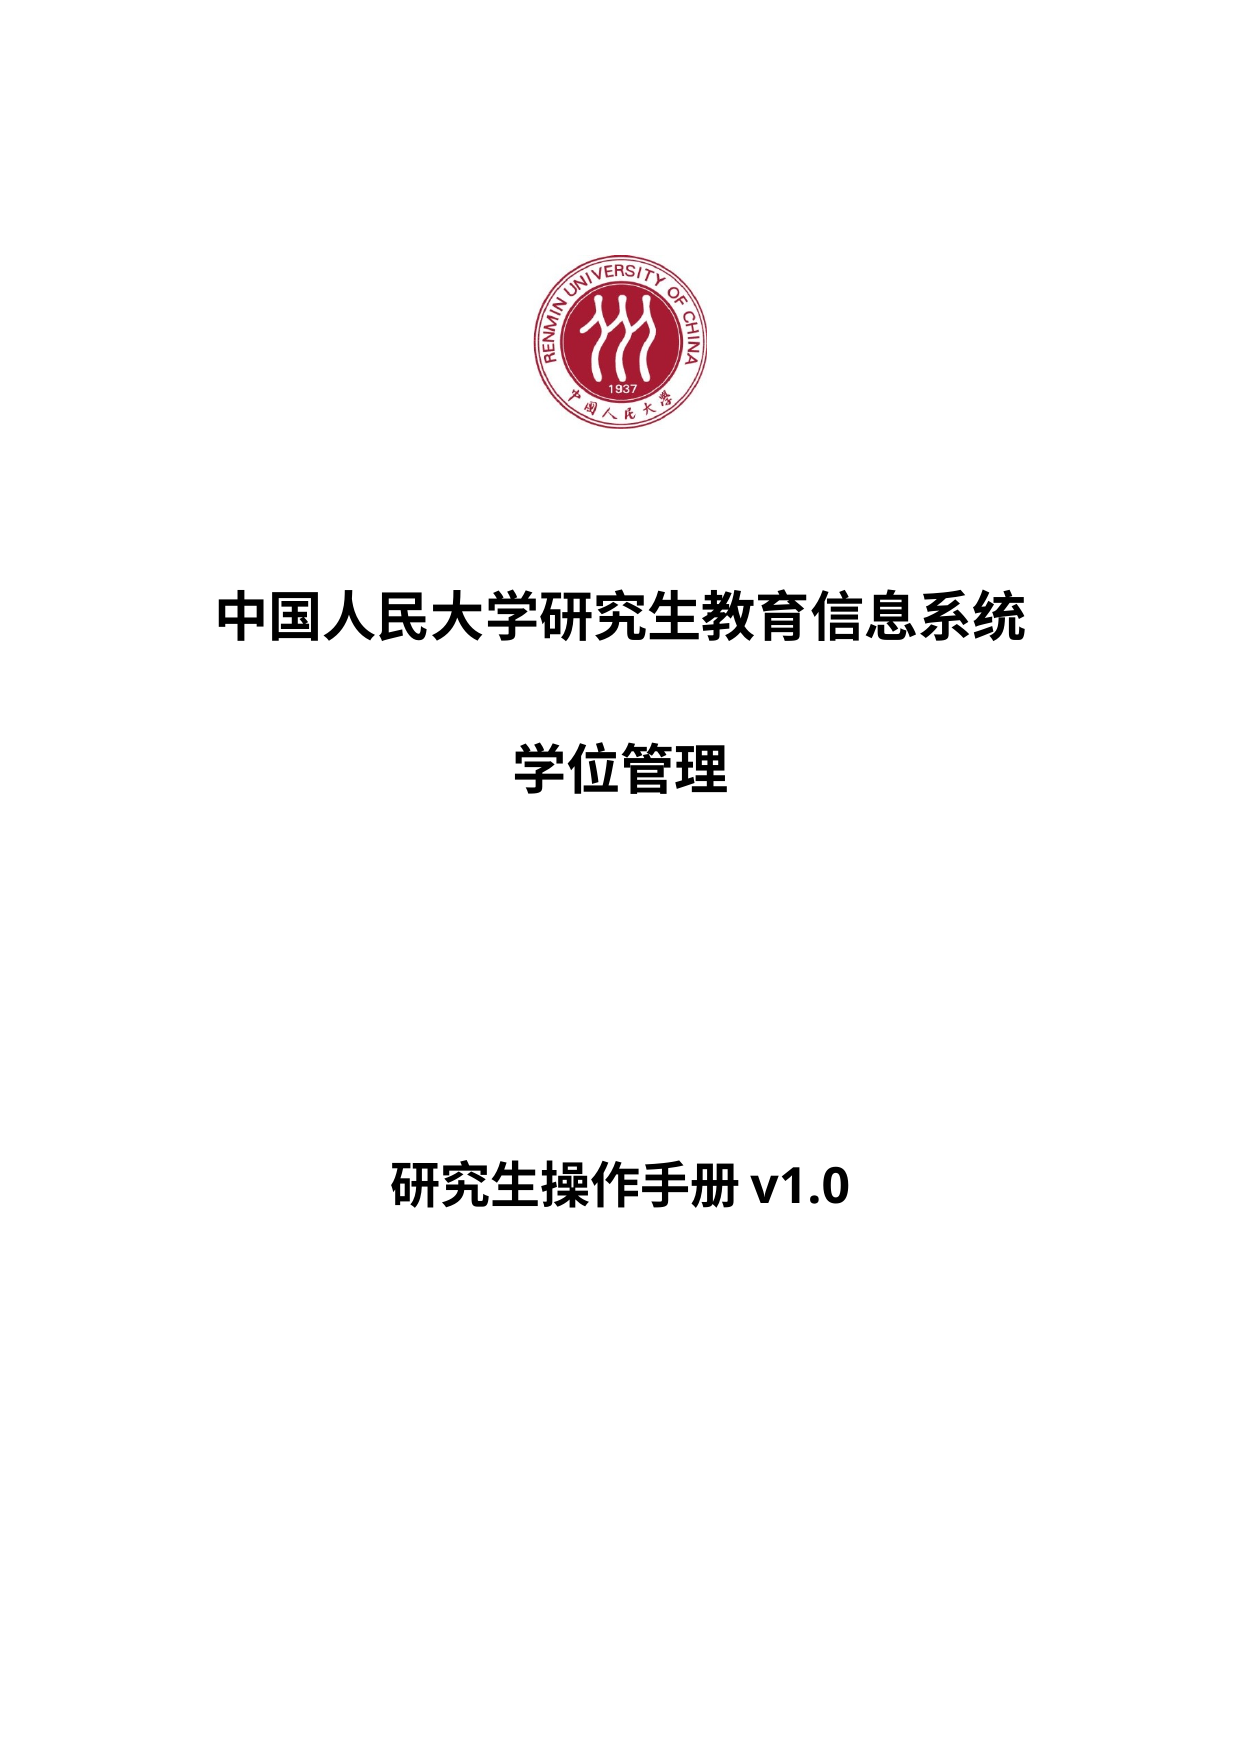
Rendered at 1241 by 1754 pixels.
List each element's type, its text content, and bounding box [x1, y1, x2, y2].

text 中国人民大学研究生教育信息系统 [187, 564, 1053, 662]
picture [533, 255, 707, 429]
text 学位管理 [187, 717, 1053, 815]
text 研究生操作手册v1.0 [187, 1133, 1053, 1231]
